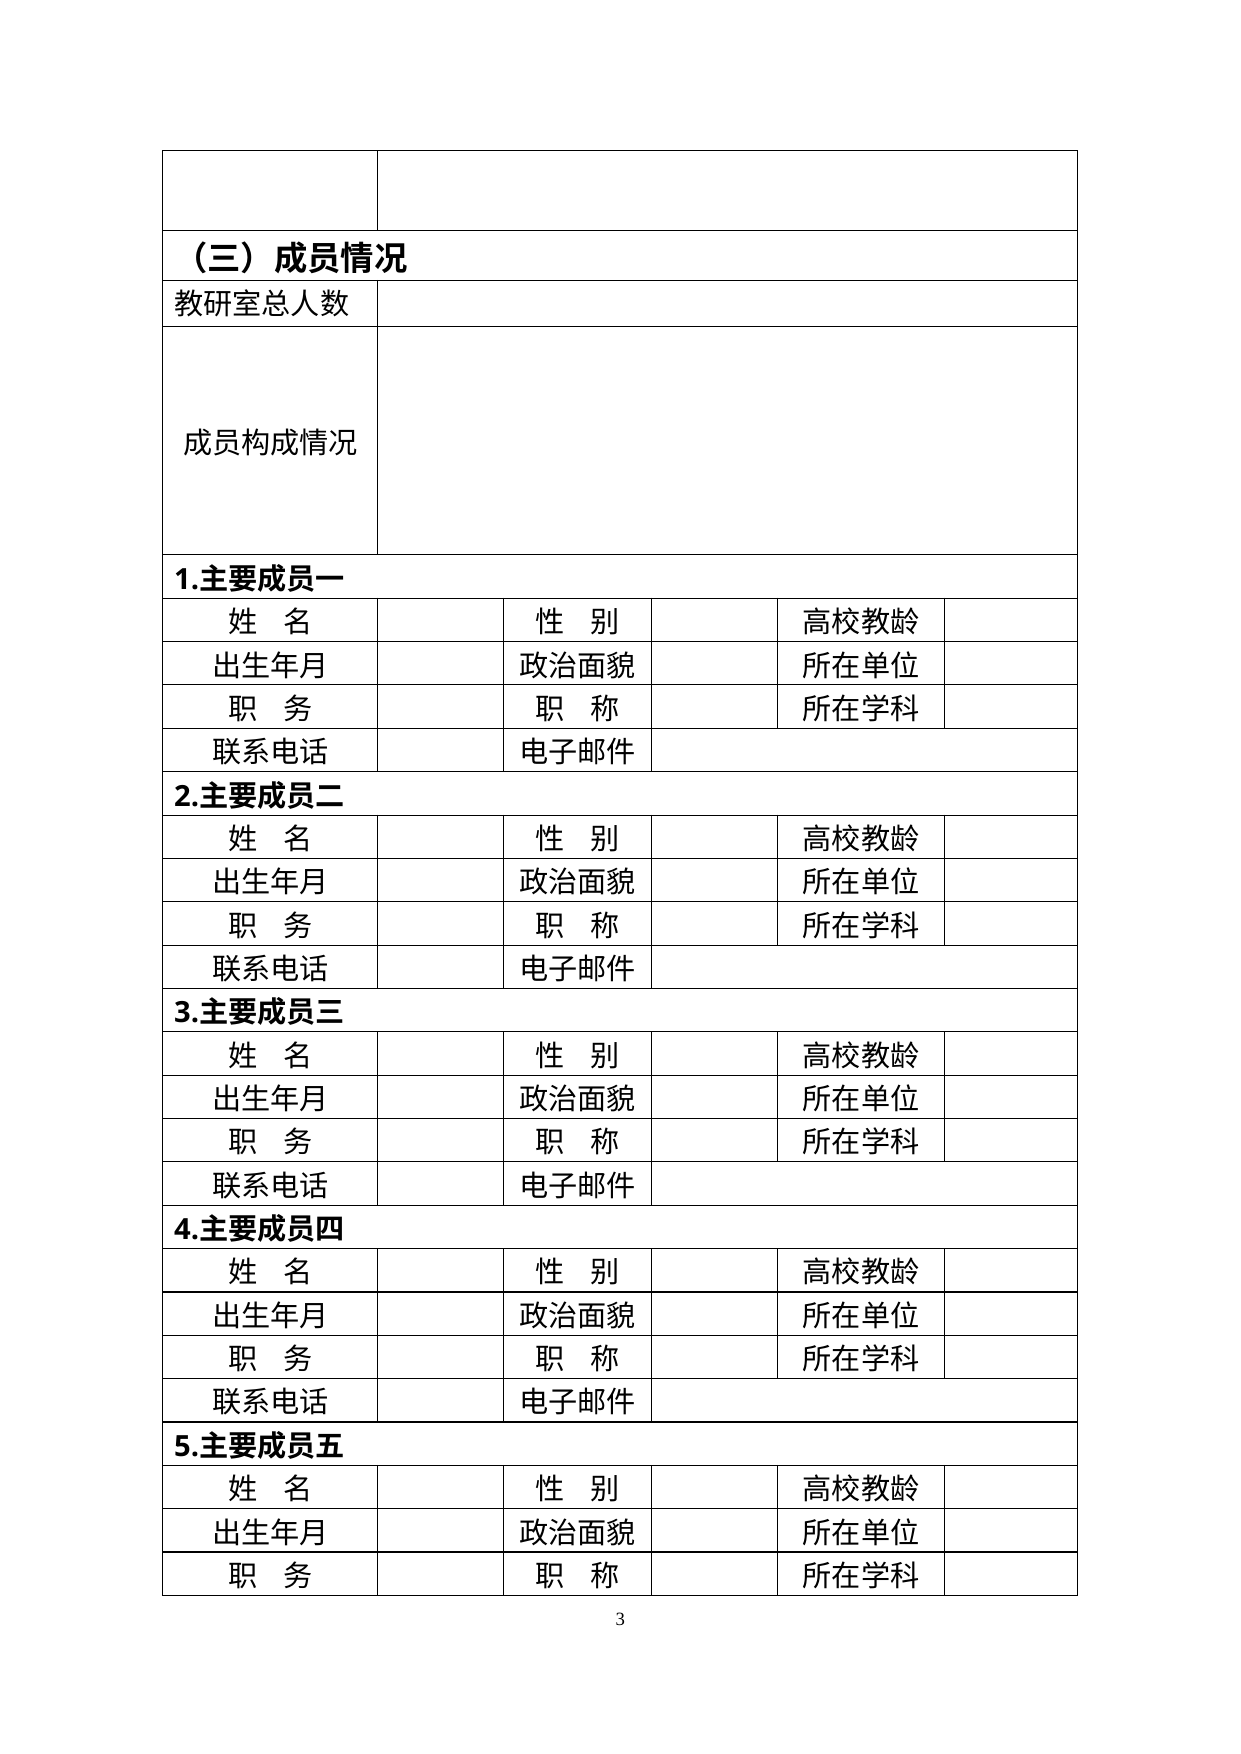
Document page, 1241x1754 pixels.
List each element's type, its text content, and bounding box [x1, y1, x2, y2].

table_cell 所在学科 [778, 902, 944, 944]
table_cell [652, 1032, 777, 1074]
table_cell [378, 1032, 503, 1074]
table_cell 出生年月 [163, 859, 377, 901]
table_cell [652, 859, 777, 901]
table_cell 性 别 [504, 1466, 651, 1508]
table_cell 姓 名 [163, 599, 377, 641]
table_cell 出生年月 [163, 1293, 377, 1335]
table_cell [652, 946, 1077, 988]
table_cell 政治面貌 [504, 859, 651, 901]
table_cell 联系电话 [163, 1379, 377, 1421]
table_cell [652, 729, 1077, 771]
table_cell [652, 1119, 777, 1161]
table_cell [945, 902, 1077, 944]
table_cell [652, 1249, 777, 1291]
table_cell 姓 名 [163, 1466, 377, 1508]
table_cell [378, 946, 503, 988]
table_cell 性 别 [504, 1249, 651, 1291]
table_cell 政治面貌 [504, 1076, 651, 1118]
table_cell [945, 1466, 1077, 1508]
table_cell [945, 1509, 1077, 1551]
table_cell 所在学科 [778, 1553, 944, 1595]
table_cell 职 称 [504, 685, 651, 728]
table_cell 职 务 [163, 1336, 377, 1378]
table_cell [652, 1162, 1077, 1204]
table_cell 联系电话 [163, 1162, 377, 1204]
table_cell [378, 1076, 503, 1118]
table_cell [378, 816, 503, 858]
table_cell [652, 1076, 777, 1118]
table_cell [378, 1466, 503, 1508]
table_cell [378, 1162, 503, 1204]
table_cell 性 别 [504, 1032, 651, 1074]
table_cell 姓 名 [163, 1032, 377, 1074]
table_cell 联系电话 [163, 729, 377, 771]
table_cell 职 务 [163, 685, 377, 728]
table_cell [378, 599, 503, 641]
table_cell [378, 1379, 503, 1421]
table_cell 高校教龄 [778, 816, 944, 858]
table_cell 所在单位 [778, 1293, 944, 1335]
table_cell 教研室总人数 [163, 281, 377, 326]
table_cell 出生年月 [163, 1509, 377, 1551]
table_cell [945, 1553, 1077, 1595]
table_cell 职 称 [504, 1553, 651, 1595]
table_cell 所在单位 [778, 859, 944, 901]
table_cell [378, 642, 503, 684]
table_cell [378, 281, 1077, 326]
table_cell 高校教龄 [778, 1032, 944, 1074]
table_cell [652, 642, 777, 684]
table_cell [945, 1249, 1077, 1291]
table_cell [378, 729, 503, 771]
table_cell 高校教龄 [778, 1249, 944, 1291]
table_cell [163, 151, 377, 230]
table_cell 职 称 [504, 1336, 651, 1378]
table_cell 政治面貌 [504, 642, 651, 684]
table_cell 所在单位 [778, 642, 944, 684]
table_cell 姓 名 [163, 816, 377, 858]
table_cell [378, 859, 503, 901]
table_cell 性 别 [504, 816, 651, 858]
table_cell 所在单位 [778, 1509, 944, 1551]
table_cell 出生年月 [163, 642, 377, 684]
table_cell [652, 1466, 777, 1508]
table_cell [652, 816, 777, 858]
table_cell [652, 902, 777, 944]
table_cell [378, 327, 1077, 554]
table_cell [652, 1553, 777, 1595]
table_cell 电子邮件 [504, 1162, 651, 1204]
table_cell [945, 685, 1077, 728]
table_cell [378, 1293, 503, 1335]
table_cell 所在单位 [778, 1076, 944, 1118]
table_cell [945, 1076, 1077, 1118]
table_cell [945, 816, 1077, 858]
table_cell 政治面貌 [504, 1509, 651, 1551]
table_cell [652, 1293, 777, 1335]
table_cell [378, 1119, 503, 1161]
table_cell 电子邮件 [504, 946, 651, 988]
table_cell [652, 685, 777, 728]
table_cell 职 称 [504, 902, 651, 944]
table_cell [945, 1032, 1077, 1074]
table_cell 职 称 [504, 1119, 651, 1161]
table_cell 所在学科 [778, 1119, 944, 1161]
table_cell 成员构成情况 [163, 327, 377, 554]
table_cell （三）成员情况 [163, 231, 1077, 280]
table_cell 所在学科 [778, 685, 944, 728]
table_cell 联系电话 [163, 946, 377, 988]
table_cell [652, 599, 777, 641]
table_cell 高校教龄 [778, 1466, 944, 1508]
table_cell [945, 1336, 1077, 1378]
table_cell [945, 642, 1077, 684]
table_cell 姓 名 [163, 1249, 377, 1291]
table_cell 4.主要成员四 [163, 1206, 1077, 1248]
table_cell [945, 599, 1077, 641]
table_cell 高校教龄 [778, 599, 944, 641]
table_cell [378, 902, 503, 944]
table_cell [652, 1509, 777, 1551]
table_cell 电子邮件 [504, 1379, 651, 1421]
table_cell 电子邮件 [504, 729, 651, 771]
table_cell 出生年月 [163, 1076, 377, 1118]
table_cell 职 务 [163, 1553, 377, 1595]
table_cell [945, 1119, 1077, 1161]
table_cell [652, 1336, 777, 1378]
table_cell 3.主要成员三 [163, 989, 1077, 1031]
table_cell [652, 1379, 1077, 1421]
table_cell [378, 1336, 503, 1378]
table_cell [378, 151, 1077, 230]
table_cell [945, 859, 1077, 901]
table_cell [378, 685, 503, 728]
table_cell 政治面貌 [504, 1293, 651, 1335]
table_cell [378, 1509, 503, 1551]
table_cell [945, 1293, 1077, 1335]
table_cell [378, 1553, 503, 1595]
table_cell 职 务 [163, 902, 377, 944]
table_cell 性 别 [504, 599, 651, 641]
table_cell 职 务 [163, 1119, 377, 1161]
table_cell 所在学科 [778, 1336, 944, 1378]
table_cell 5.主要成员五 [163, 1423, 1077, 1465]
table_cell 1.主要成员一 [163, 555, 1077, 598]
table_cell [378, 1249, 503, 1291]
table_cell 2.主要成员二 [163, 772, 1077, 814]
